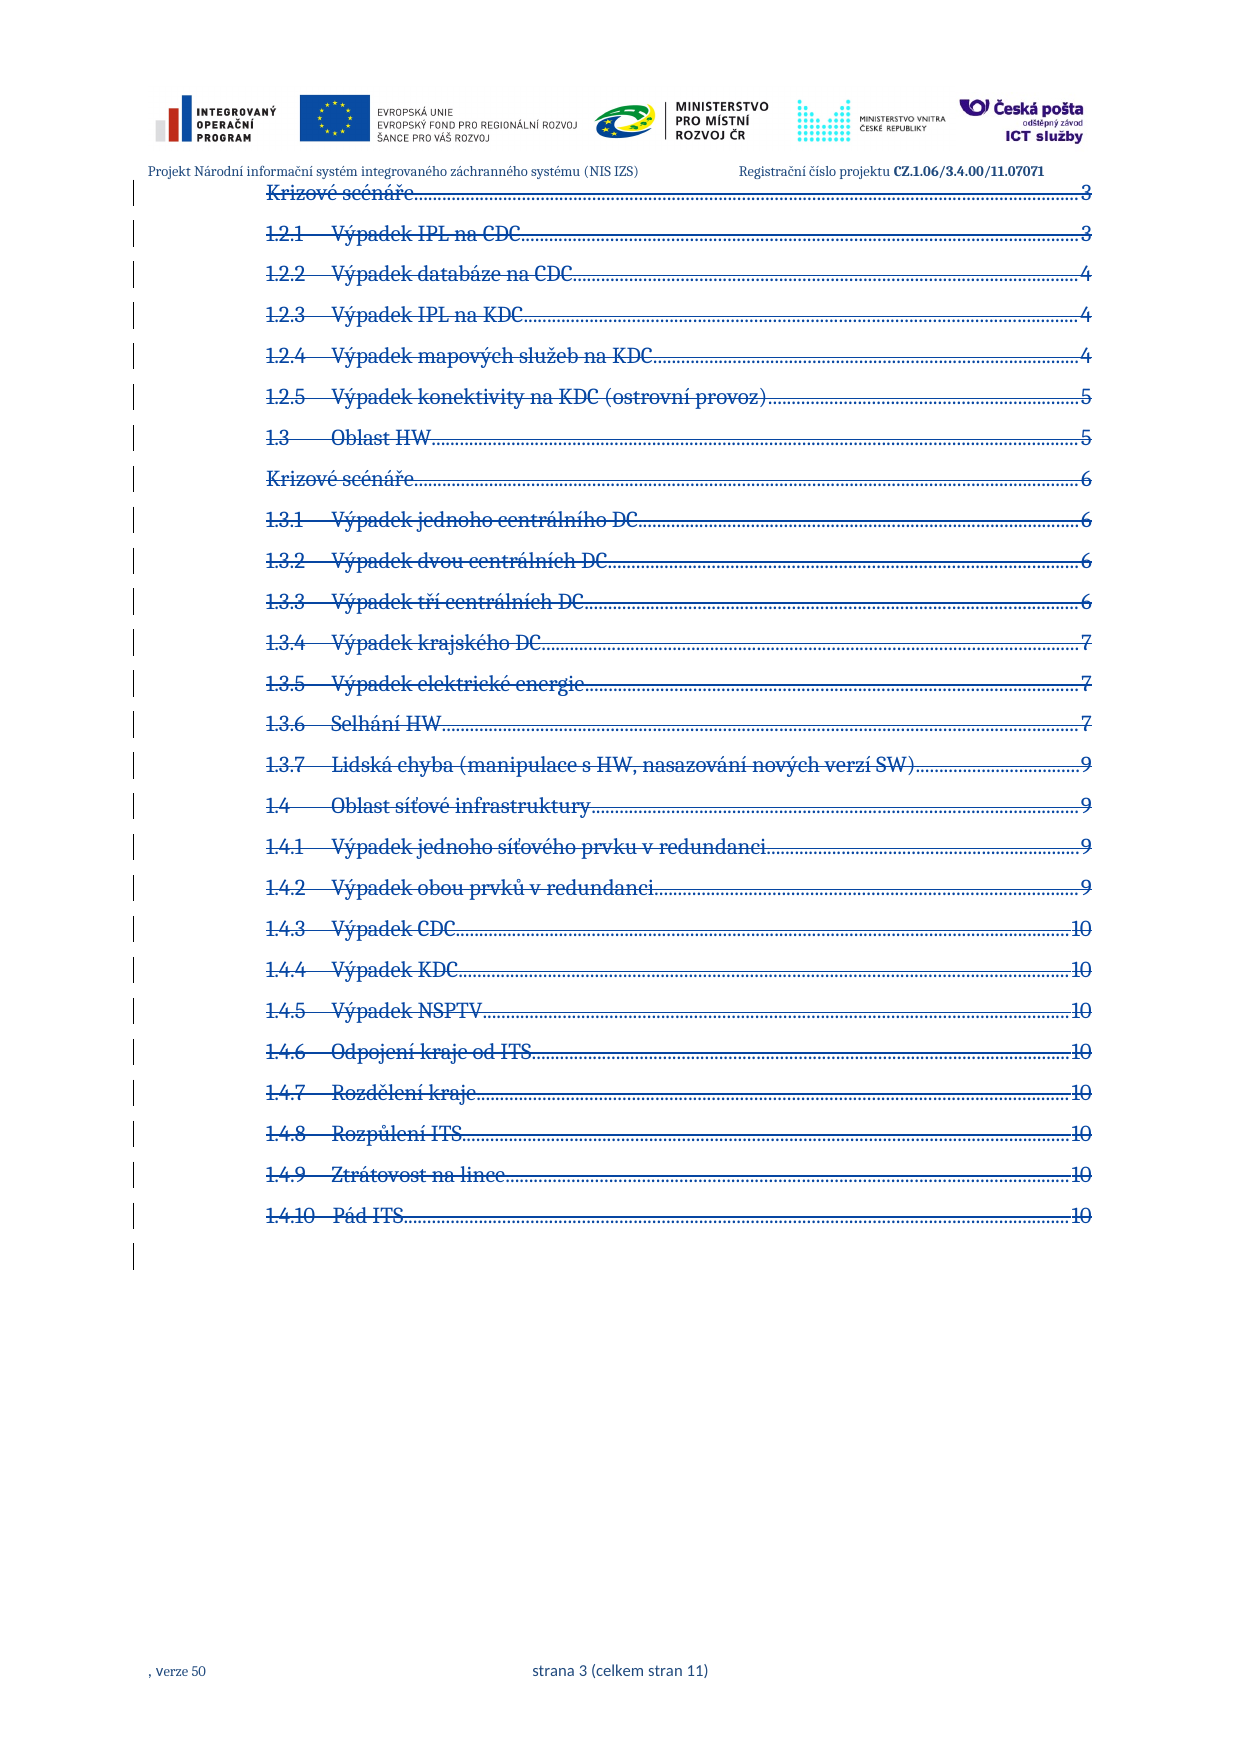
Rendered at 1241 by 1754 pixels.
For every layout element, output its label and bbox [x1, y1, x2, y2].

picture [147, 86, 1091, 152]
